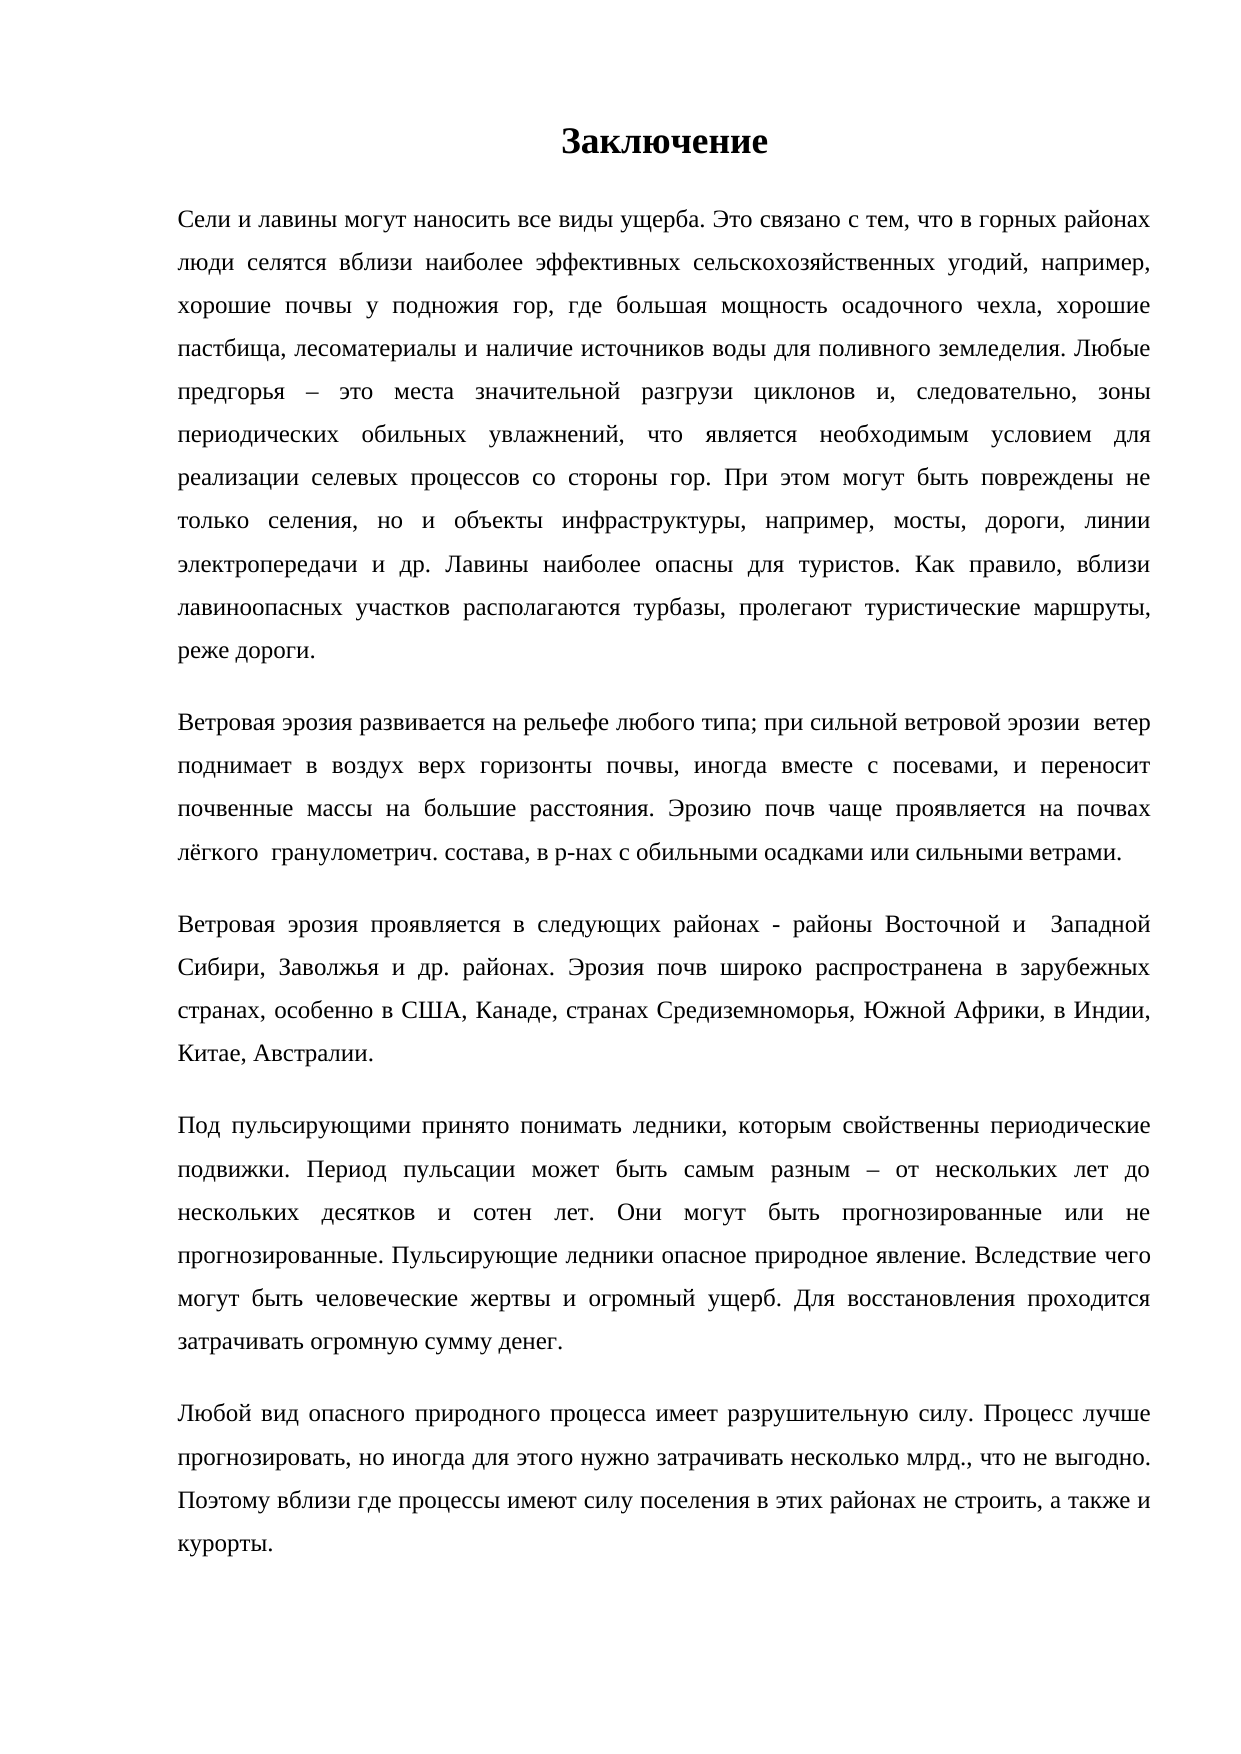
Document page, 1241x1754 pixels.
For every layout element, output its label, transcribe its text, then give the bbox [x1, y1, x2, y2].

text Ветровая эрозия развивается на рельефе любого типа; при сильной ветровой эрозии ветер поднимает в воздух верх горизонты почвы, иногда вместе с посевами, и переносит почвенные массы на большие расстояния. Эрозию почв чаще проявляется на почвах лёгкого [легкого] гранулометрич. состава, в р-нах с обильными осадками или сильными ветрами. [177, 1051, 1152, 1209]
text Подобные катастрофы происходили не раз, в том числе и на леднике в Кобанском ущелье. [177, 398, 1152, 426]
text Сели и лавины могут наносить все виды ущерба. Это связано с тем, что в горных районах люди селятся вблизи наиболее эффективных сельскохозяйственных угодий, например, хорошие почвы у подножия гор, где большая мощность осадочного чехла, хорошие пастбища, лесоматериалы и наличие источников воды для поливного земледелия. Любые предгорья – это места значительной разгрузи циклонов и, следовательно, зоны периодических обильных увлажнений, что является необходимым условием для реализации селевых процессов со стороны гор. При этом могут быть повреждены не только селения, но и объекты инфраструктуры, например, мосты, дороги, линии электропередачи и др. Лавины наиболее опасны для туристов. Как правило, вблизи лавиноопасных участков располагаются турбазы, пролегают туристические маршруты, реже дороги. [177, 547, 1152, 1007]
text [177, 1454, 1152, 1612]
text Заключение [177, 462, 1152, 505]
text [177, 118, 1152, 362]
text Ветровая эрозия проявляется в следующих районах - районы Восточной и Западной Сибири, Заволжья и др. районах. Эрозия почв широко распространена в зарубежных странах, особенно в США, Канаде, странах Средиземноморья, Южной Африки, в Индии, Китае, Австралии. [177, 1252, 1152, 1411]
